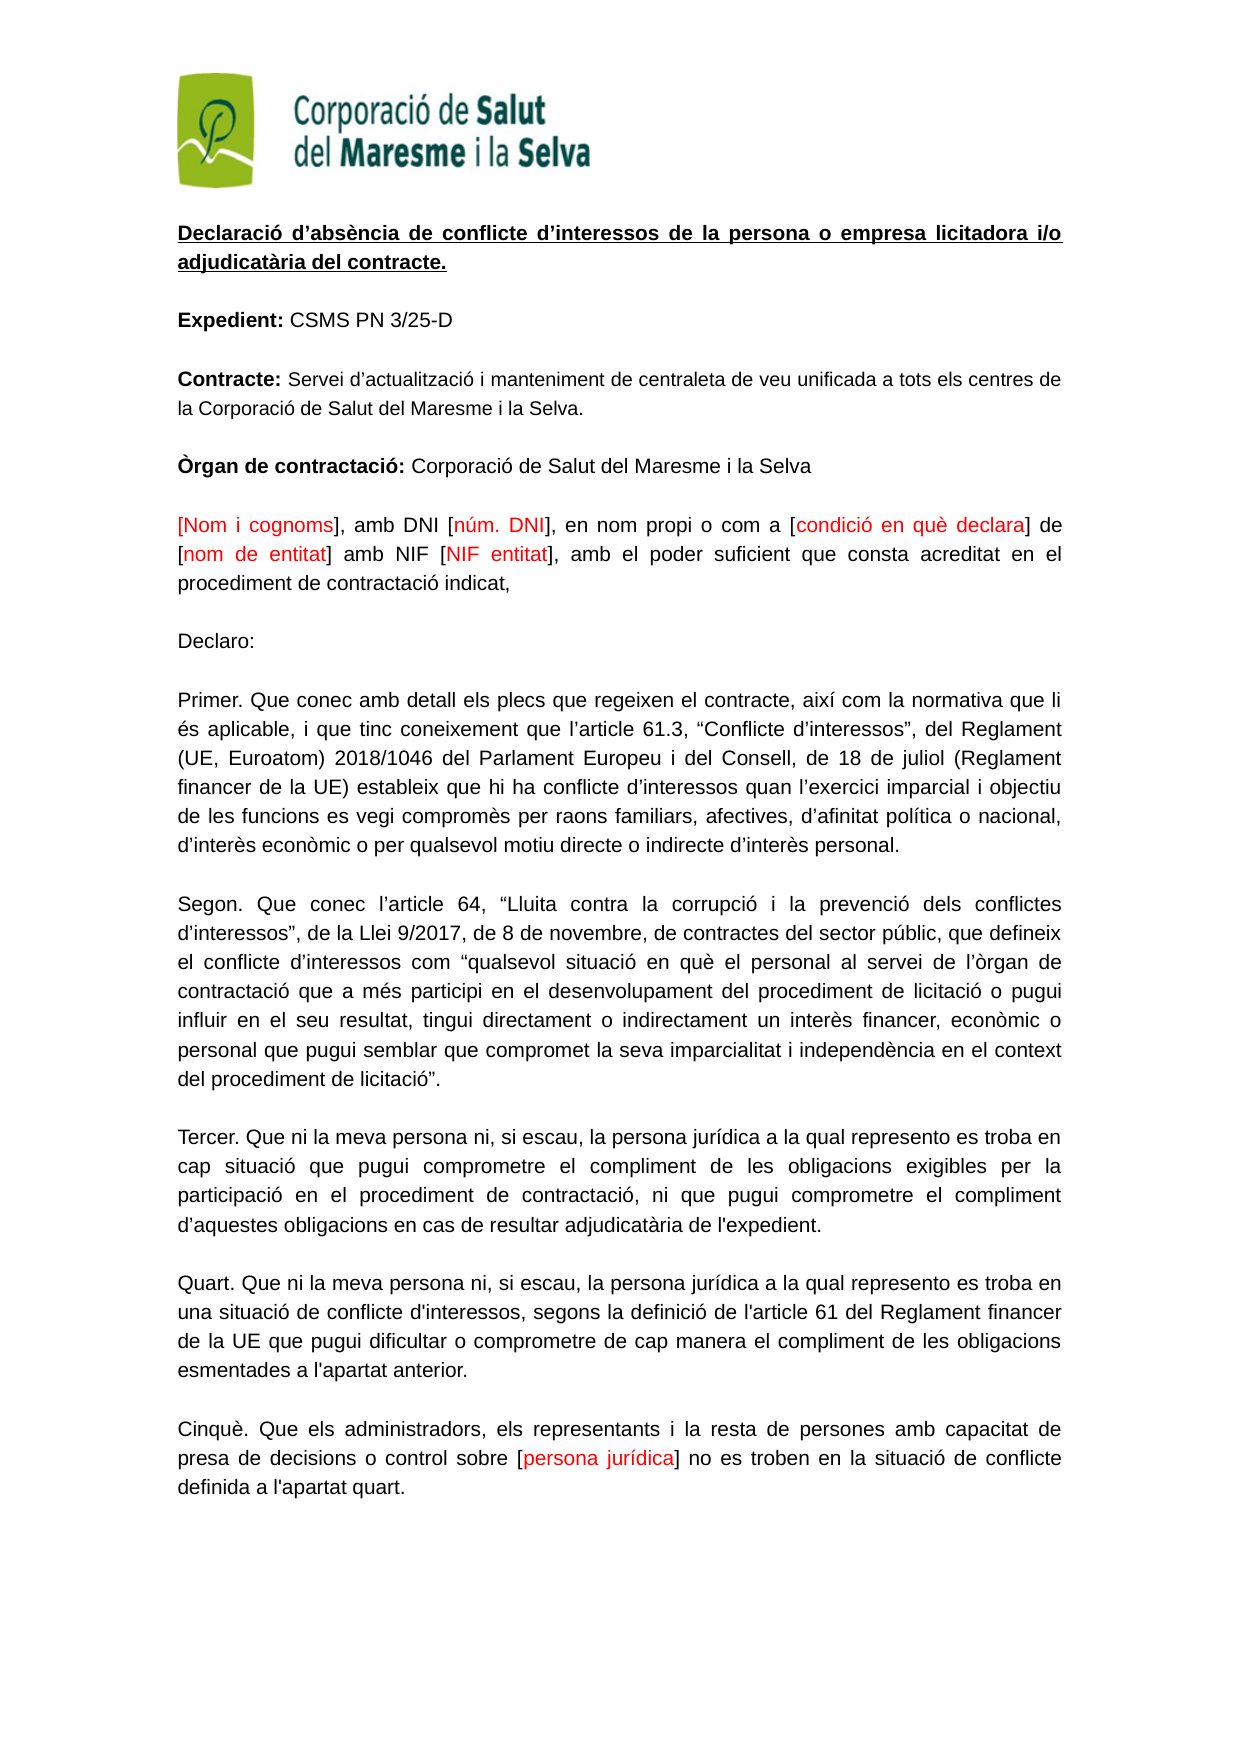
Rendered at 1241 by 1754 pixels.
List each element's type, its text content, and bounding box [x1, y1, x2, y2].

text Expedient: CSMS PN 3/25-D [177, 304, 1063, 334]
text Declaració d’absència de conflicte d’interessos de la persona o empresa licitadora i/o adjudicatària del contracte. [177, 243, 1063, 275]
text Tercer. Que ni la meva persona ni, si escau, la persona jurídica a la qual represento es troba en cap situació que pugui comprometre el compliment de les obligacions exigibles per la participació en el procediment de contractació, ni que pugui comprometre el compliment d’aquestes obligacions en cas de resultar adjudicatària de l'expedient. [177, 1121, 1063, 1238]
text Primer. Que conec amb detall els plecs que regeixen el contracte, així com la normativa que li és aplicable, i que tinc coneixement que l’article 61.3, “Conflicte d’interessos”, del Reglament (UE, Euroatom) 2018/1046 del Parlament Europeu i del Consell, de 18 de juliol (Reglament financer de la UE) estableix que hi ha conflicte d’interessos quan l’exercici imparcial i objectiu de les funcions es vegi compromès per raons familiars, afectives, d’afinitat política o nacional, d’interès econòmic o per qualsevol motiu directe o indirecte d’interès personal. [177, 684, 1063, 859]
text Contracte: Servei d’actualització i manteniment de centraleta de veu unificada a tots els centres de la Corporació de Salut del Maresme i la Selva. [177, 363, 1063, 421]
text Òrgan de contractació: Corporació de Salut del Maresme i la Selva [177, 450, 1063, 479]
text Segon. Que conec l’article 64, “Lluita contra la corrupció i la prevenció dels conflictes d’interessos”, de la Llei 9/2017, de 8 de novembre, de contractes del sector públic, que defineix el conflicte d’interessos com “qualsevol situació en què el personal al servei de l’òrgan de contractació que a més participi en el desenvolupament del procediment de licitació o pugui influir en el seu resultat, tingui directament o indirectament un interès financer, econòmic o personal que pugui semblar que compromet la seva imparcialitat i independència en el context del procediment de licitació”. [177, 888, 1063, 1092]
text Declaració d’absència de conflicte d’interessos de la persona o empresa licitadora i/o adjudicatària del contracte. [177, 217, 1063, 242]
text Quart. Que ni la meva persona ni, si escau, la persona jurídica a la qual represento es troba en una situació de conflicte d'interessos, segons la definició de l'article 61 del Reglament financer de la UE que pugui dificultar o comprometre de cap manera el compliment de les obligacions esmentades a l'apartat anterior. [177, 1267, 1063, 1384]
picture [177, 73, 590, 188]
text Declaro: [177, 625, 1063, 654]
text Cinquè. Que els administradors, els representants i la resta de persones amb capacitat de presa de decisions o control sobre [persona jurídica] no es troben en la situació de conflicte definida a l'apartat quart. [177, 1413, 1063, 1500]
text [Nom i cognoms], amb DNI [núm. DNI], en nom propi o com a [condició en què declara] de [nom de entitat] amb NIF [NIF entitat], amb el poder suficient que consta acreditat en el procediment de contractació indicat, [177, 509, 1063, 596]
